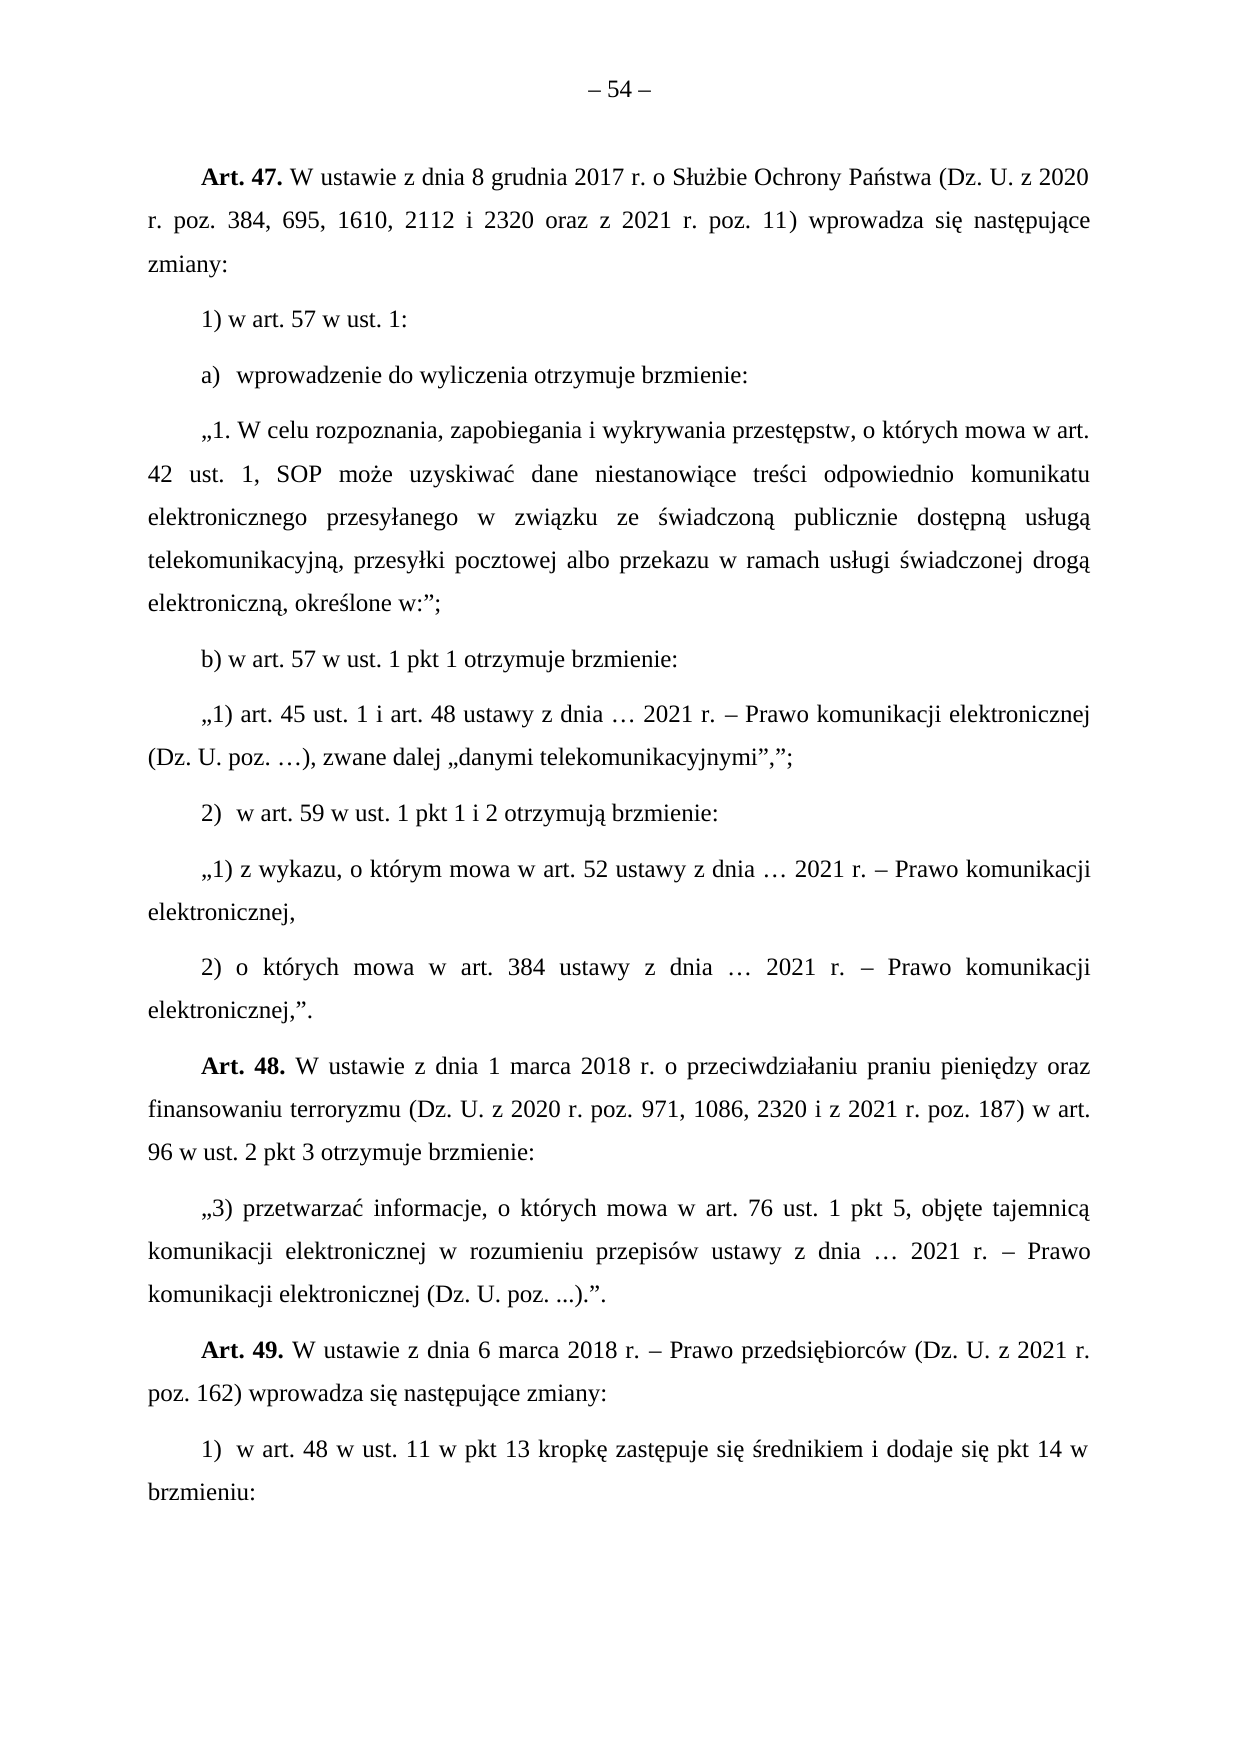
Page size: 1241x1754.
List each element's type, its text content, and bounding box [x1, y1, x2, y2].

text a) wprowadzenie do wyliczenia otrzymuje brzmienie: [148, 360, 1091, 389]
text „3) przetwarzać informacje, o których mowa w art. 76 ust. 1 pkt 5, objęte tajemnicą komunikacji elektronicznej w rozumieniu przepisów ustawy z dnia … 2021 r. – Prawo komunikacji elektronicznej (Dz. U. poz. ...).”. [148, 1193, 1091, 1308]
text „1) art. 45 ust. 1 i art. 48 ustawy z dnia … 2021 r. – Prawo komunikacji elektronicznej (Dz. U. poz. …), zwane dalej „danymi telekomunikacyjnymi”,”; [148, 699, 1091, 771]
text 2) o których mowa w art. 384 ustawy z dnia … 2021 r. – Prawo komunikacji elektronicznej,”. [148, 952, 1091, 1024]
text b) w art. 57 w ust. 1 pkt 1 otrzymuje brzmienie: [148, 644, 1091, 672]
text 1) w art. 57 w ust. 1: [148, 304, 1091, 333]
text „1. W celu rozpoznania, zapobiegania i wykrywania przestępstw, o których mowa w art. 42 ust. 1, SOP może uzyskiwać dane niestanowiące treści odpowiednio komunikatu elektronicznego przesyłanego w związku ze świadczoną publicznie dostępną usługą telekomunikacyjną, przesyłki pocztowej albo przekazu w ramach usługi świadczonej drogą elektroniczną, określone w:”; [148, 416, 1091, 617]
text Art. 49. W ustawie z dnia 6 marca 2018 r. – Prawo przedsiębiorców (Dz. U. z 2021 r. poz. 162) wprowadza się następujące zmiany: [148, 1335, 1091, 1407]
text Art. 48. W ustawie z dnia 1 marca 2018 r. o przeciwdziałaniu praniu pieniędzy oraz finansowaniu terroryzmu (Dz. U. z 2020 r. poz. 971, 1086, 2320 i z 2021 r. poz. 187) w art. 96 w ust. 2 pkt 3 otrzymuje brzmienie: [148, 1051, 1091, 1166]
text 2) w art. 59 w ust. 1 pkt 1 i 2 otrzymują brzmienie: [148, 798, 1091, 827]
text 1) w art. 48 w ust. 11 w pkt 13 kropkę zastępuje się średnikiem i dodaje się pkt 14 w brzmieniu: [148, 1434, 1091, 1506]
text „1) z wykazu, o którym mowa w art. 52 ustawy z dnia … 2021 r. – Prawo komunikacji elektronicznej, [148, 854, 1091, 926]
text Art. 47. W ustawie z dnia 8 grudnia 2017 r. o Służbie Ochrony Państwa (Dz. U. z 2020 r. poz. 384, 695, 1610, 2112 i 2320 oraz z 2021 r. poz. 11) wprowadza się następujące zmiany: [148, 162, 1091, 277]
